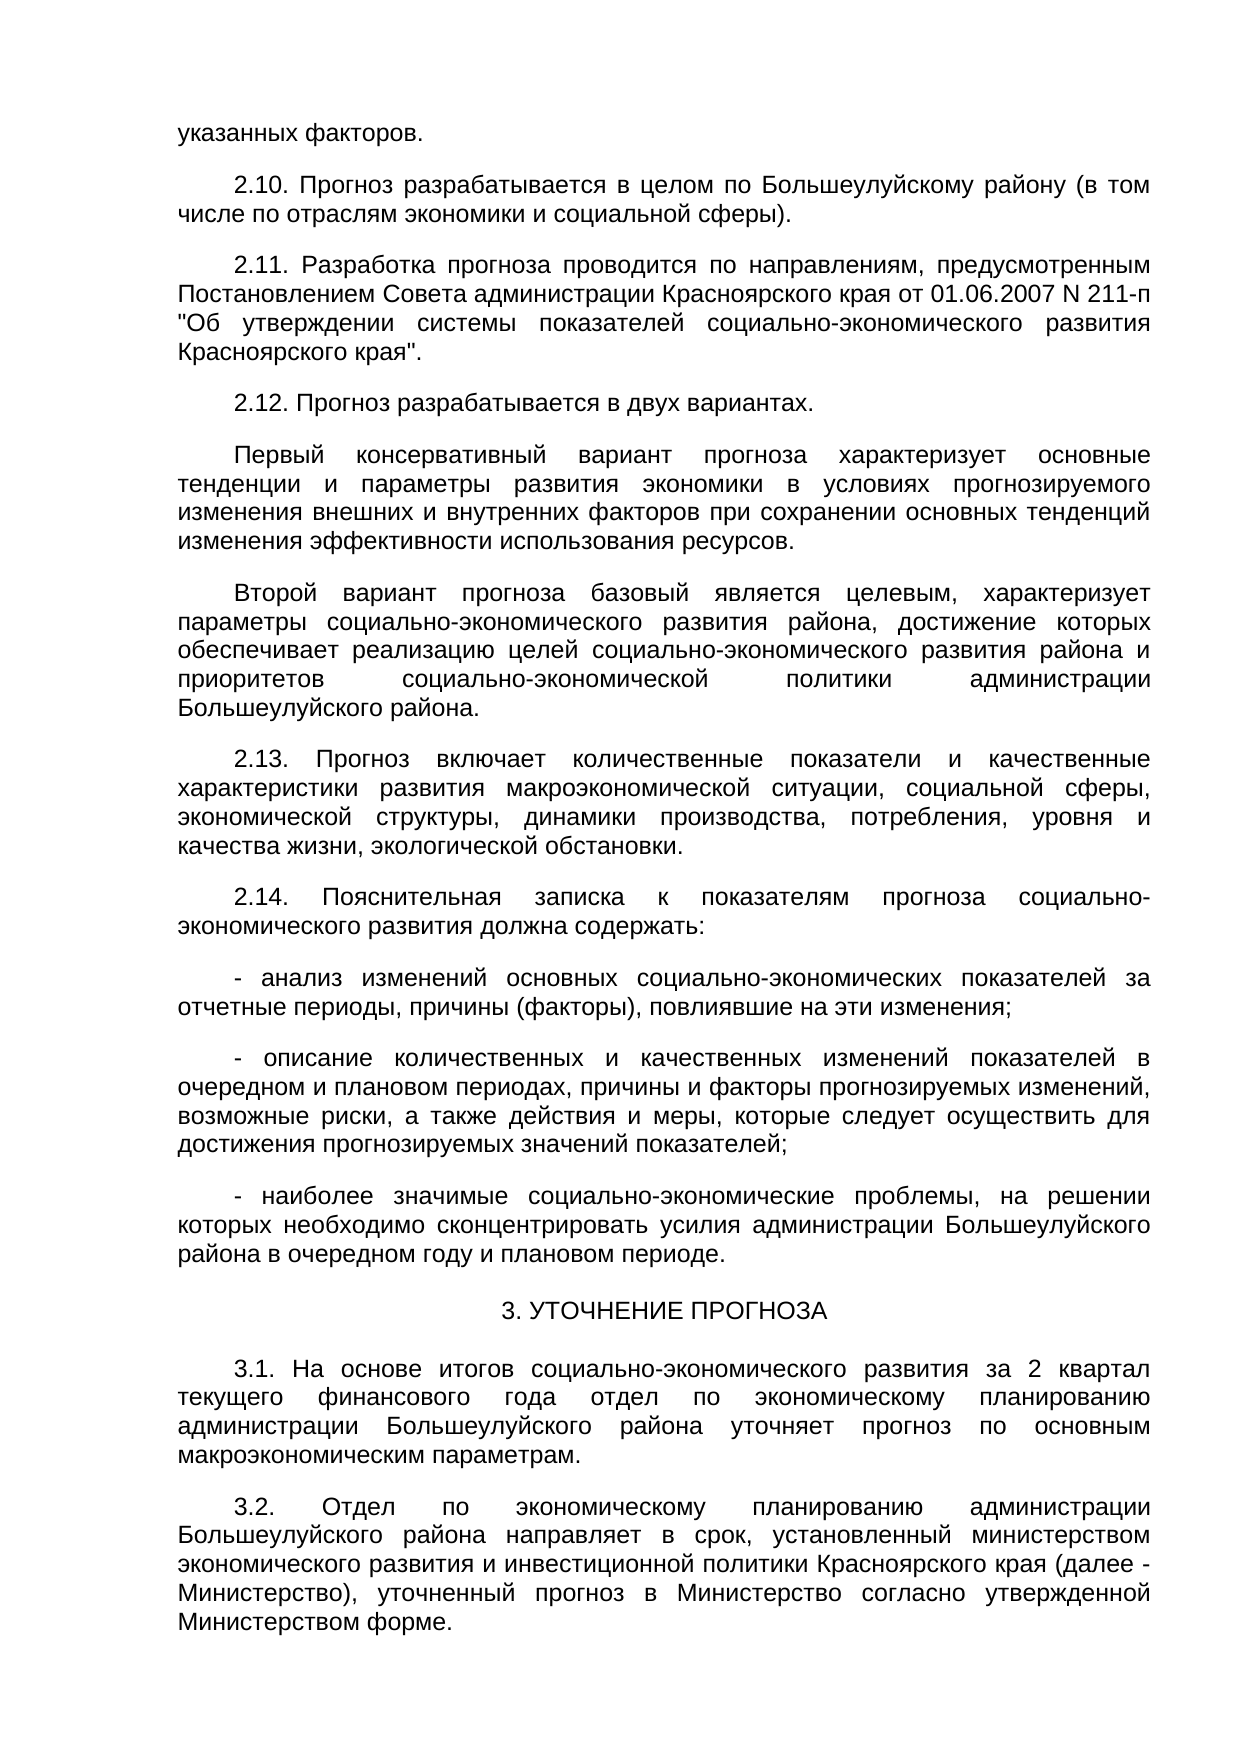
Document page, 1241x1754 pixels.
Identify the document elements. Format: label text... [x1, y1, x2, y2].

text 2.14. Пояснительная записка к показателям прогноза социально-экономического развития должна содержать: [177, 882, 1152, 940]
text - описание количественных и качественных изменений показателей в очередном и плановом периодах, причины и факторы прогнозируемых изменений, возможные риски, а также действия и меры, которые следует осуществить для достижения прогнозируемых значений показателей; [177, 1043, 1152, 1158]
text 2.12. Прогноз разрабатывается в двух вариантах. [177, 388, 1152, 417]
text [177, 118, 1152, 147]
text Первый консервативный вариант прогноза характеризует основные тенденции и параметры развития экономики в условиях прогнозируемого изменения внешних и внутренних факторов при сохранении основных тенденций изменения эффективности использования ресурсов. [177, 440, 1152, 555]
text - анализ изменений основных социально-экономических показателей за отчетные периоды, причины (факторы), повлиявшие на эти изменения; [177, 963, 1152, 1020]
text 2.11. Разработка прогноза проводится по направлениям, предусмотренным Постановлением Совета администрации Красноярского края от 01.06.2007 N 211-п "Об утверждении системы показателей социально-экономического развития Красноярского края". [177, 250, 1152, 365]
text 3. УТОЧНЕНИЕ ПРОГНОЗА [177, 1296, 1152, 1325]
text 3.1. На основе итогов социально-экономического развития за 2 квартал текущего финансового года отдел по экономическому планированию администрации Большеулуйского района уточняет прогноз по основным макроэкономическим параметрам. [177, 1353, 1152, 1468]
text 2.13. Прогноз включает количественные показатели и качественные характеристики развития макроэкономической ситуации, социальной сферы, экономической структуры, динамики производства, потребления, уровня и качества жизни, экологической обстановки. [177, 744, 1152, 859]
text 2.10. Прогноз разрабатывается в целом по Большеулуйскому району (в том числе по отраслям экономики и социальной сферы). [177, 170, 1152, 227]
text 3.2. Отдел по экономическому планированию администрации Большеулуйского района направляет в срок, установленный министерством экономического развития и инвестиционной политики Красноярского края (далее - Министерство), уточненный прогноз в Министерство согласно утвержденной Министерством форме. [177, 1491, 1152, 1635]
text Второй вариант прогноза базовый является целевым, характеризует параметры социально-экономического развития района, достижение которых обеспечивает реализацию целей социально-экономического развития района и приоритетов социально-экономической политики администрации Большеулуйского района. [177, 578, 1152, 721]
text - наиболее значимые социально-экономические проблемы, на решении которых необходимо сконцентрировать усилия администрации Большеулуйского района в очередном году и плановом периоде. [177, 1181, 1152, 1267]
